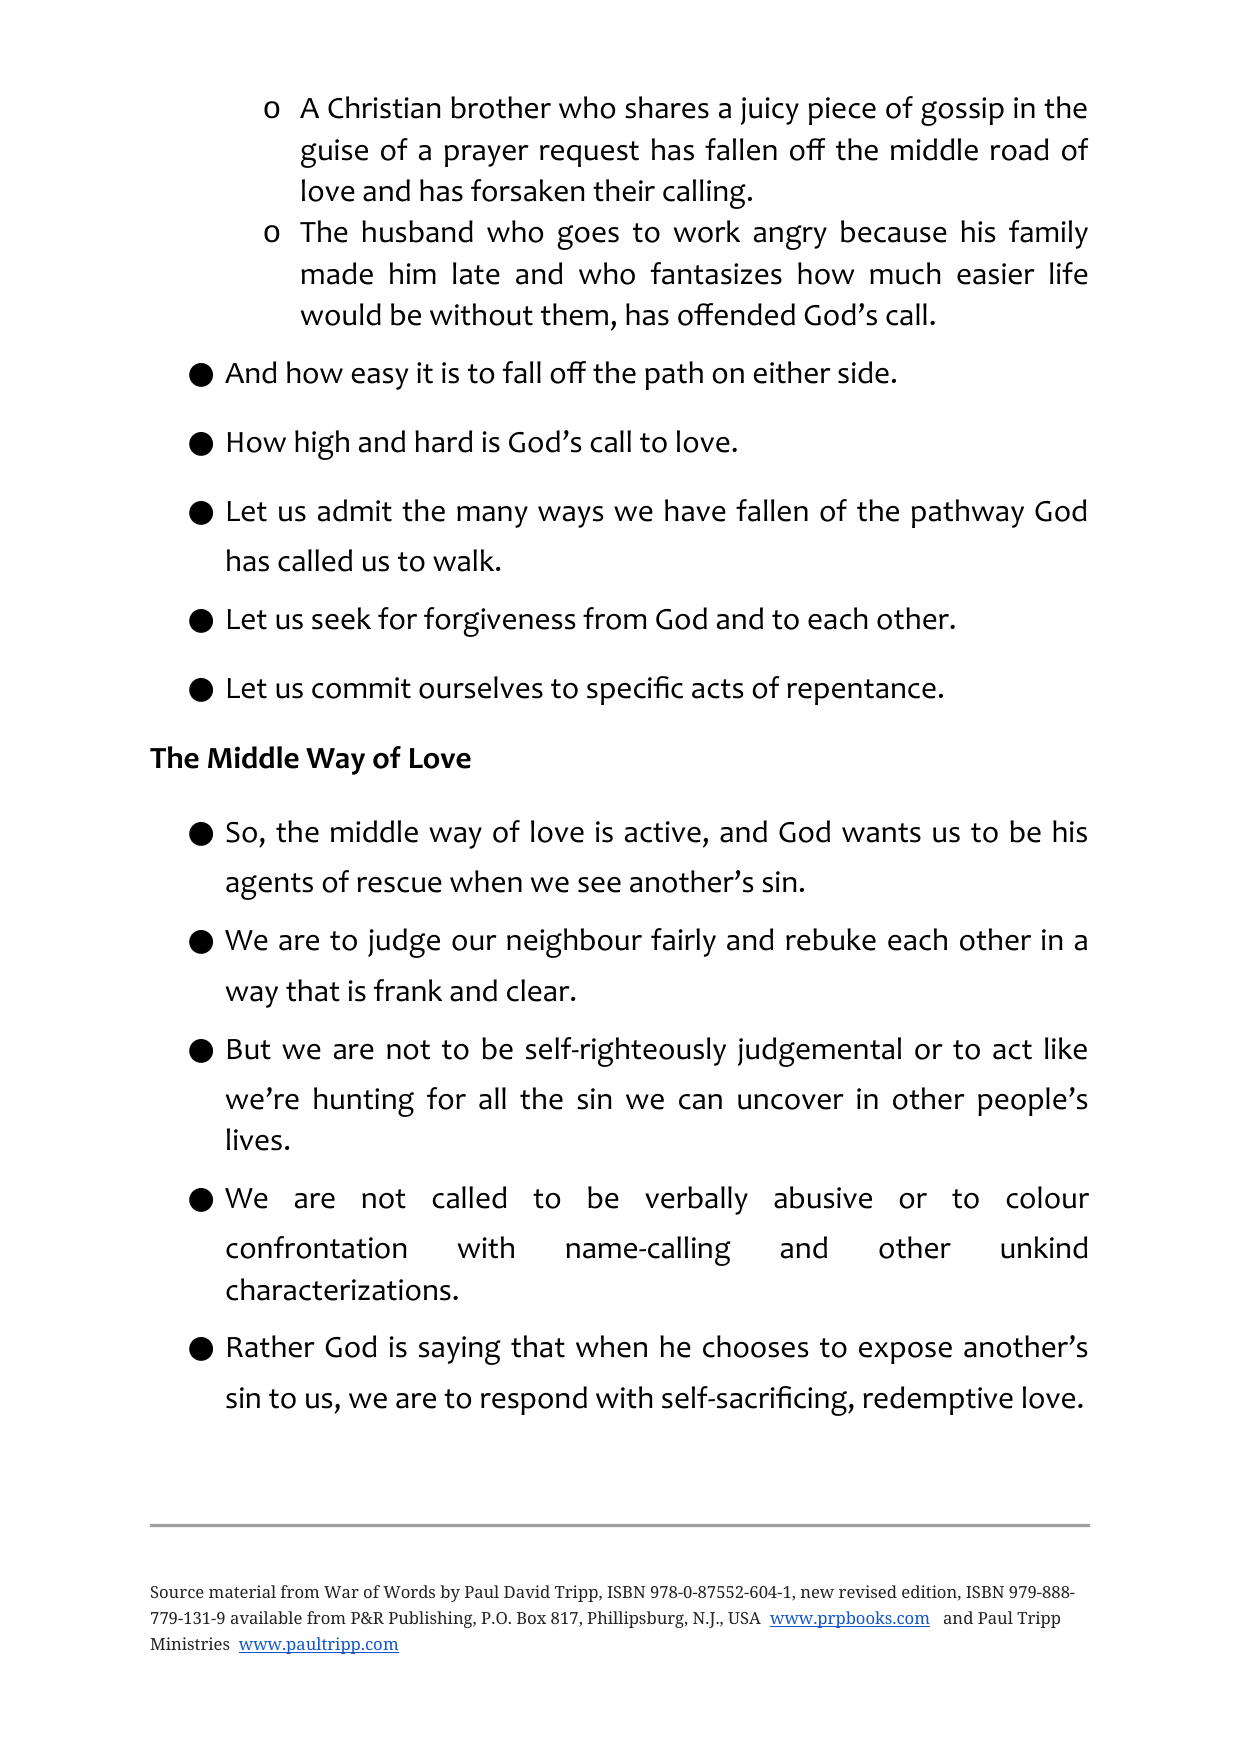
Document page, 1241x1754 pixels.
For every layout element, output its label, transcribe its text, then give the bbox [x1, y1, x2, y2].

list And how easy it is to fall off the path on either side. [187, 337, 1090, 401]
text The Middle Way of Love [150, 738, 1090, 777]
list Let us seek for forgiveness from God and to each other. [187, 583, 1090, 648]
list Let us admit the many ways we have fallen of the pathway God has called us to walk. [187, 475, 1090, 581]
list But we are not to be self-righteously judgemental or to act like we’re hunting for all the sin we can uncover in other people’s lives. [187, 1013, 1090, 1159]
list A Christian brother who shares a juicy piece of gossip in the guise of a prayer request has fallen off the middle road of love and has forsaken their calling. [262, 89, 1090, 210]
list We are to judge our neighbour fairly and rebuke each other in a way that is frank and clear. [187, 904, 1090, 1010]
list Rather God is saying that when he chooses to expose another’s sin to us, we are to respond with self-sacrificing, redemptive love. [187, 1312, 1090, 1417]
list Let us commit ourselves to specific acts of repentance. [187, 653, 1090, 717]
list We are not called to be verbally abusive or to colour confrontation with name-calling and other unkind characterizations. [187, 1162, 1090, 1308]
list So, the middle way of love is active, and God wants us to be his agents of rescue when we see another’s sin. [187, 796, 1090, 902]
list The husband who goes to work angry because his family made him late and who fantasizes how much easier life would be without them, has offended God’s call. [262, 213, 1090, 334]
list How high and hard is God’s call to love. [187, 406, 1090, 470]
